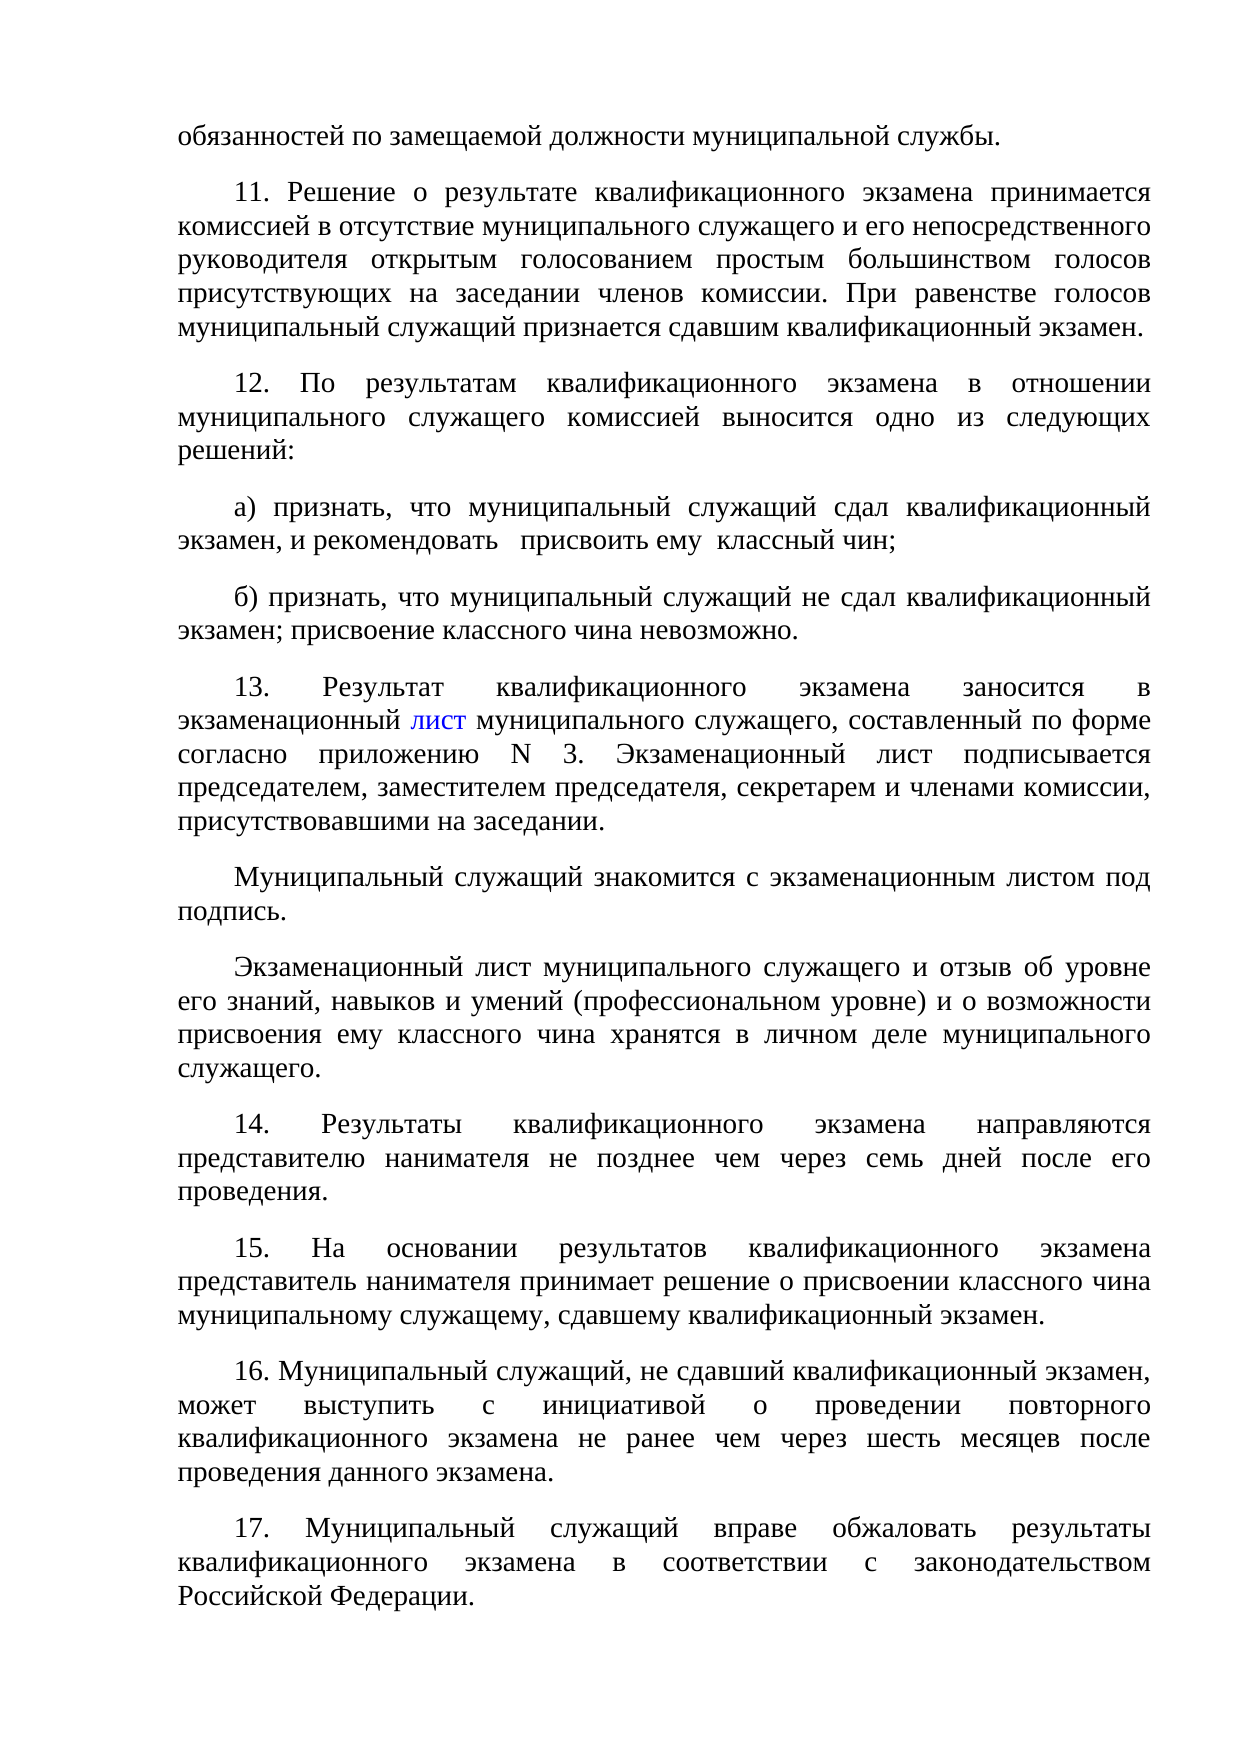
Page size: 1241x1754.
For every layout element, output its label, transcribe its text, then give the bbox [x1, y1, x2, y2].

text а) признать, что муниципальный служащий сдал квалификационный экзамен, и рекомендовать присвоить ему классный чин; [177, 489, 1152, 556]
text Экзаменационный лист муниципального служащего и отзыв об уровне его знаний, навыков и умений (профессиональном уровне) и о возможности присвоения ему классного чина хранятся в личном деле муниципального служащего. [177, 949, 1152, 1083]
text 12. По результатам квалификационного экзамена в отношении муниципального служащего комиссией выносится одно из следующих решений: [177, 365, 1152, 466]
text 16. Муниципальный служащий, не сдавший квалификационный экзамен, может выступить с инициативой о проведении повторного квалификационного экзамена не ранее чем через шесть месяцев после проведения данного экзамена. [177, 1353, 1152, 1488]
text 14. Результаты квалификационного экзамена направляются представителю нанимателя не позднее чем через семь дней после его проведения. [177, 1106, 1152, 1207]
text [177, 118, 1152, 152]
text 11. Решение о результате квалификационного экзамена принимается комиссией в отсутствие муниципального служащего и его непосредственного руководителя открытым голосованием простым большинством голосов присутствующих на заседании членов комиссии. При равенстве голосов муниципальный служащий признается сдавшим квалификационный экзамен. [177, 174, 1152, 342]
text 15. На основании результатов квалификационного экзамена представитель нанимателя принимает решение о присвоении классного чина муниципальному служащему, сдавшему квалификационный экзамен. [177, 1230, 1152, 1331]
text Муниципальный служащий знакомится с экзаменационным листом под подпись. [177, 859, 1152, 926]
text 13. Результат квалификационного экзамена заносится в экзаменационный лист муниципального служащего, составленный по форме согласно приложению N 3. Экзаменационный лист подписывается председателем, заместителем председателя, секретарем и членами комиссии, присутствовавшими на заседании. [177, 669, 1152, 836]
text 17. Муниципальный служащий вправе обжаловать результаты квалификационного экзамена в соответствии с законодательством Российской Федерации. [177, 1511, 1152, 1611]
text б) признать, что муниципальный служащий не сдал квалификационный экзамен; присвоение классного чина невозможно. [177, 579, 1152, 646]
